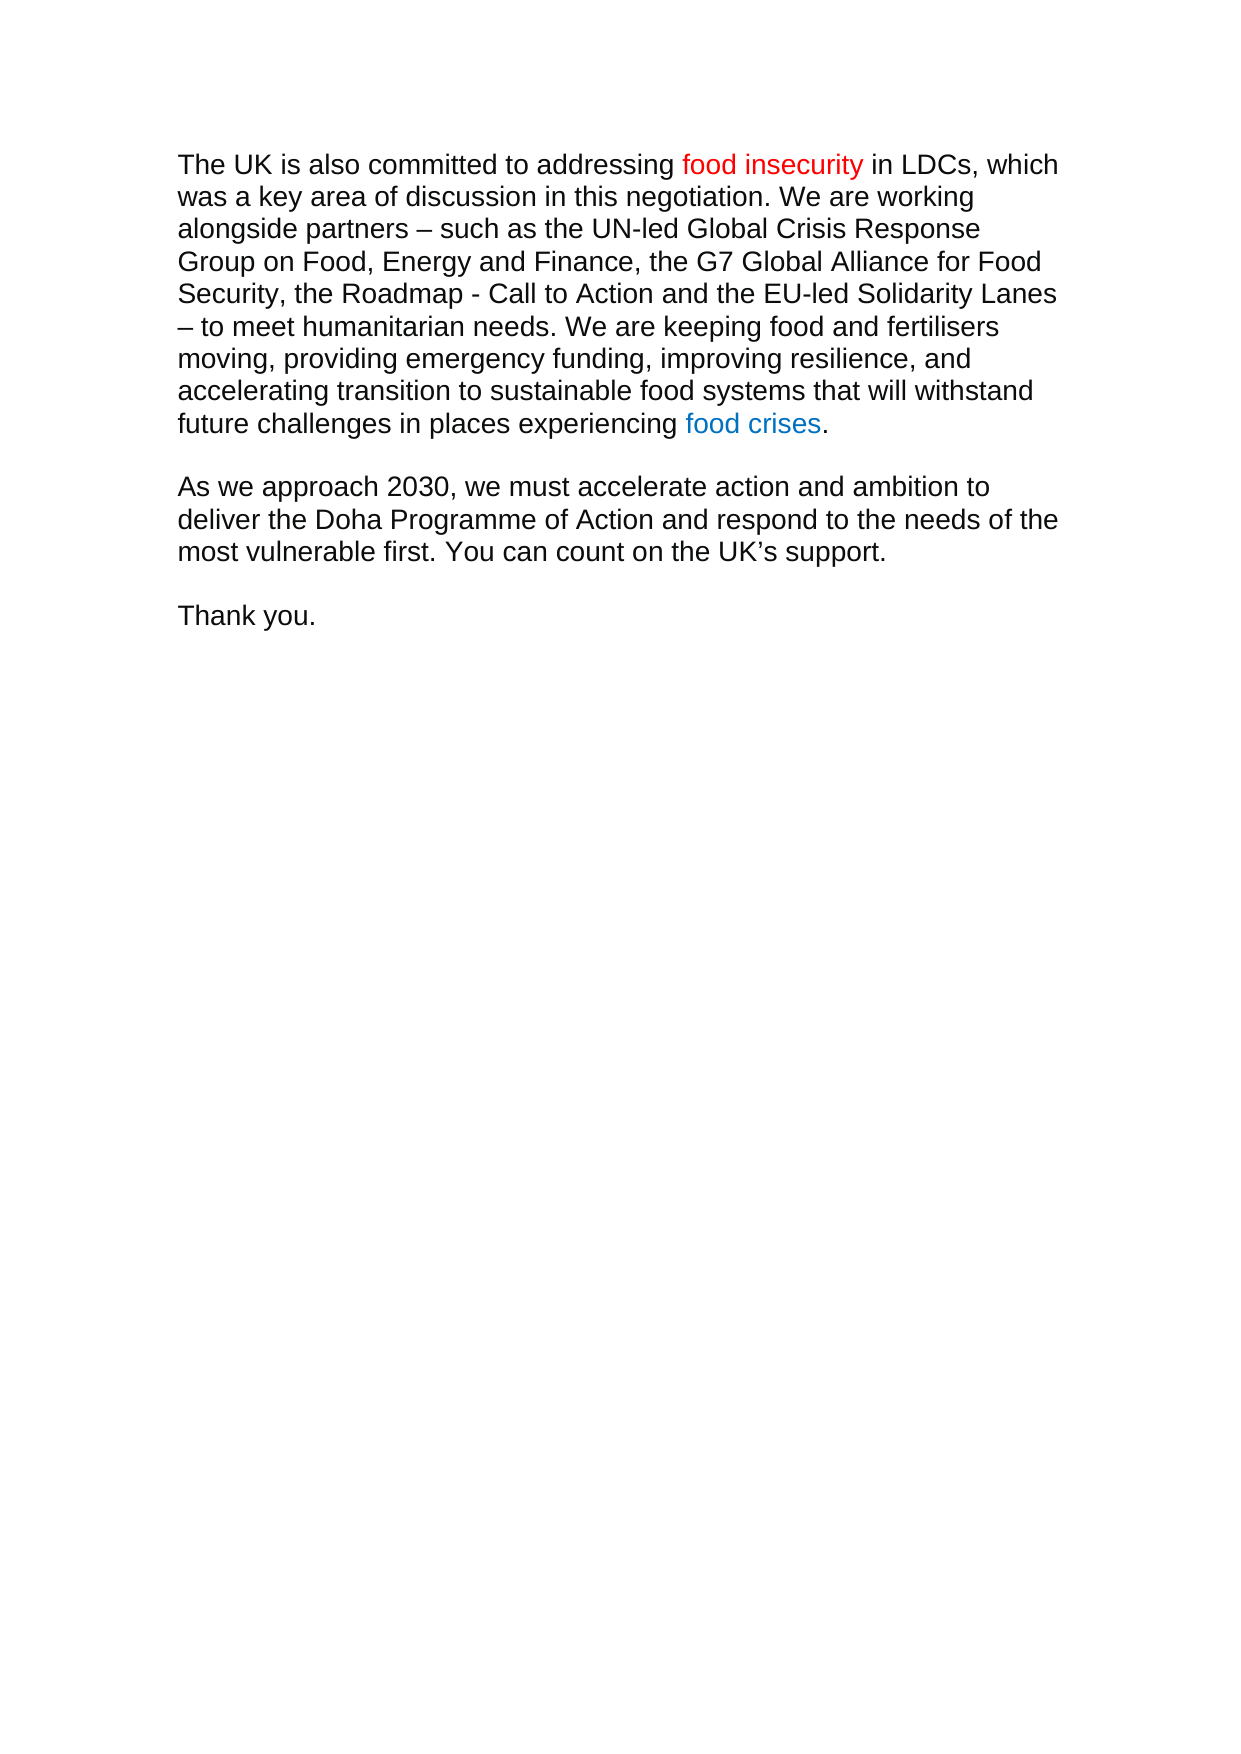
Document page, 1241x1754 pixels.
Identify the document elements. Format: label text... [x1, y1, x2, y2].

text As we approach 2030, we must accelerate action and ambition to deliver the Doha Programme of Action and respond to the needs of the most vulnerable first. You can count on the UK’s support. [177, 470, 1063, 568]
text The UK is also committed to addressing food insecurity in LDCs, which was a key area of discussion in this negotiation. We are working alongside partners – such as the UN-led Global Crisis Response Group on Food, Energy and Finance, the G7 Global Alliance for Food Security, the Roadmap - Call to Action and the EU-led Solidarity Lanes – to meet humanitarian needs. We are keeping food and fertilisers moving, providing emergency funding, improving resilience, and accelerating transition to sustainable food systems that will withstand future challenges in places experiencing food crises. [177, 148, 1063, 439]
text Thank you. [177, 599, 1063, 631]
